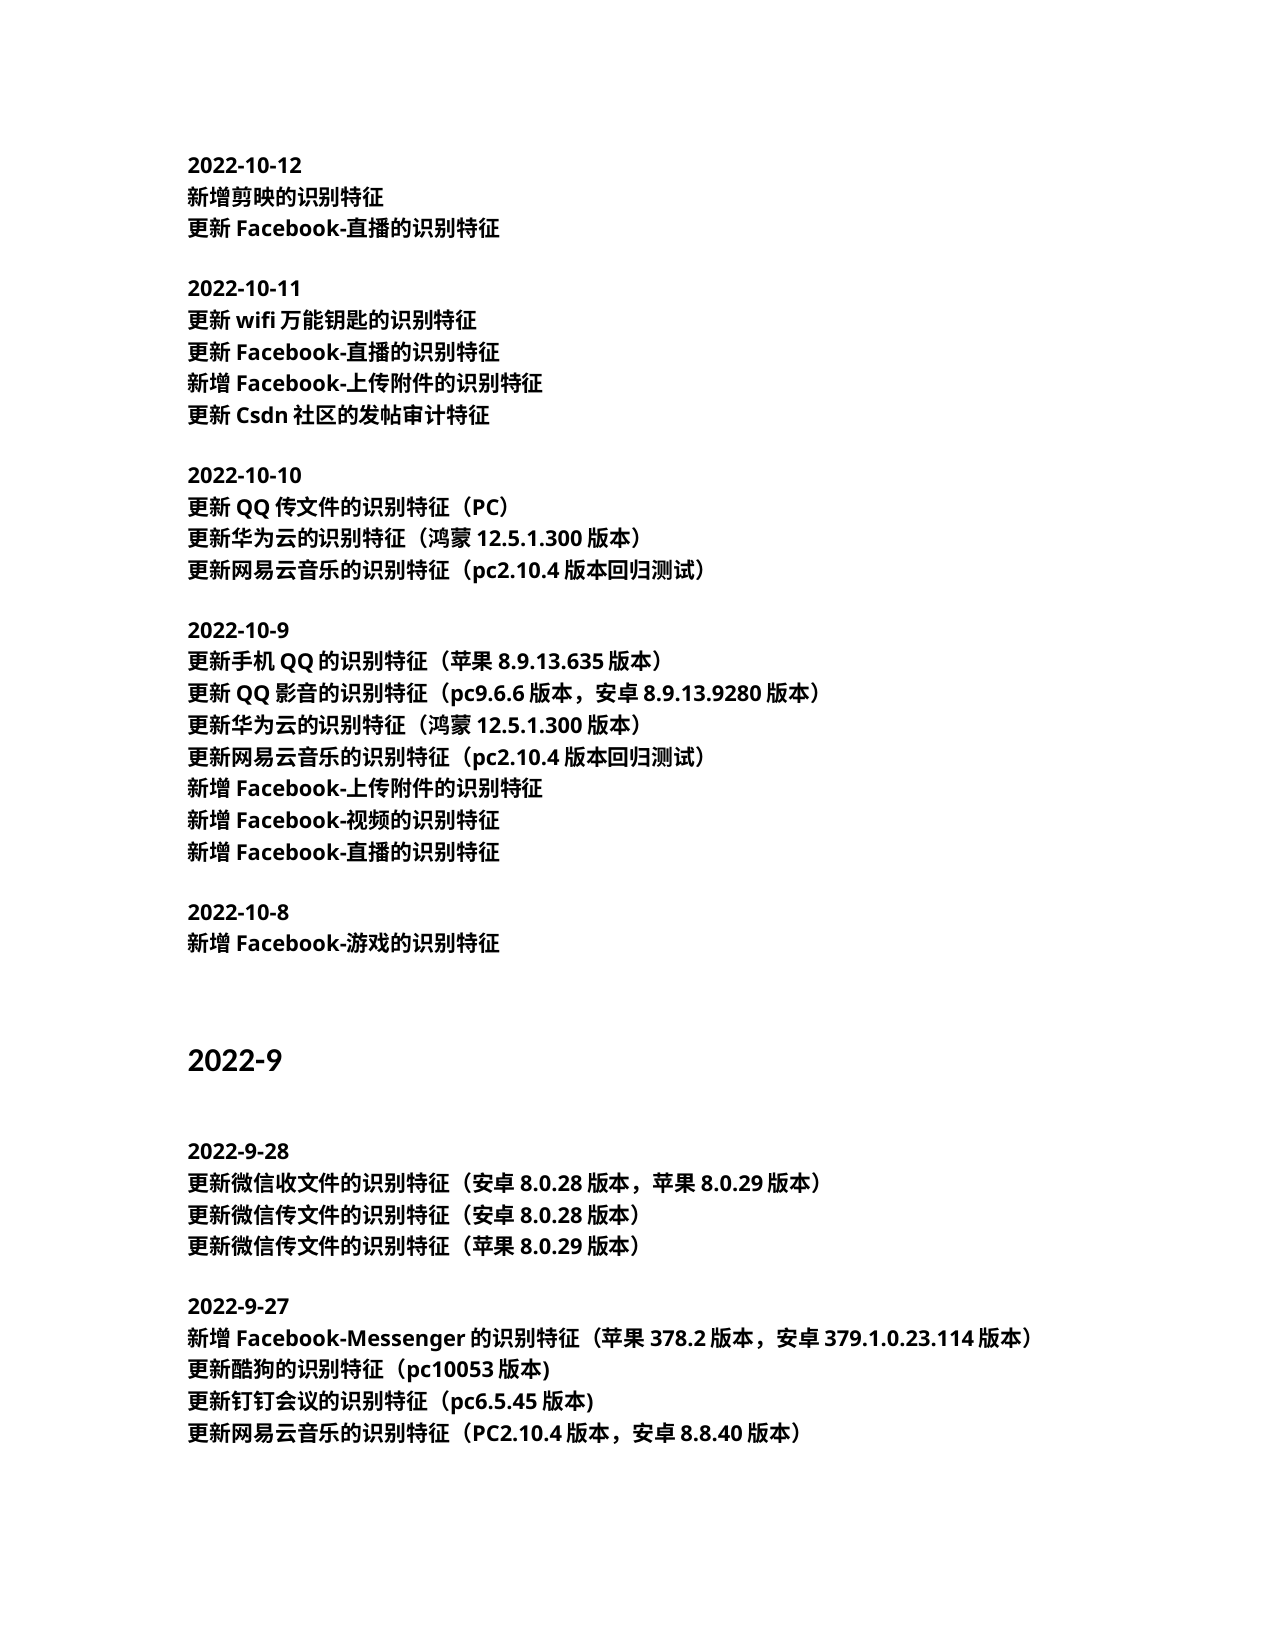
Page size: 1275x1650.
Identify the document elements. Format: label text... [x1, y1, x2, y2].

text 更新Facebook-直播的识别特征 [187, 334, 1087, 366]
text 更新网易云音乐的识别特征（pc2.10.4版本回归测试） [187, 553, 1087, 585]
text 更新微信传文件的识别特征（安卓8.0.28版本） [187, 1198, 1087, 1229]
text 更新Facebook-直播的识别特征 [187, 211, 1087, 243]
text 更新微信传文件的识别特征（苹果8.0.29版本） [187, 1229, 1087, 1261]
text 新增Facebook-上传附件的识别特征 [187, 771, 1087, 803]
text 新增Facebook-视频的识别特征 [187, 803, 1087, 835]
text 更新网易云音乐的识别特征（pc2.10.4版本回归测试） [187, 740, 1087, 771]
text 更新钉钉会议的识别特征（pc6.5.45版本) [187, 1384, 1087, 1416]
text 新增Facebook-直播的识别特征 [187, 835, 1087, 867]
text 新增Facebook-Messenger的识别特征（苹果378.2版本，安卓379.1.0.23.114版本） [187, 1321, 1087, 1352]
text 更新微信收文件的识别特征（安卓8.0.28版本，苹果8.0.29版本） [187, 1166, 1087, 1198]
text 新增剪映的识别特征 [187, 180, 1087, 211]
text 更新Csdn社区的发帖审计特征 [187, 398, 1087, 430]
text 更新QQ影音的识别特征（pc9.6.6版本，安卓8.9.13.9280版本） [187, 676, 1087, 708]
text 新增Facebook-游戏的识别特征 [187, 926, 1087, 958]
text 更新QQ传文件的识别特征（PC） [187, 489, 1087, 521]
text 更新网易云音乐的识别特征（PC2.10.4版本，安卓8.8.40版本） [187, 1416, 1087, 1448]
text 2022-10-11 [187, 273, 1087, 303]
subtitle 2022-9 [187, 1038, 1087, 1079]
text 2022-9-28 [187, 1136, 1087, 1166]
text 2022-10-9 [187, 614, 1087, 644]
text 更新手机QQ的识别特征（苹果8.9.13.635版本） [187, 644, 1087, 676]
text 2022-9-27 [187, 1291, 1087, 1321]
text 2022-10-8 [187, 897, 1087, 926]
text 2022-10-12 [187, 150, 1087, 180]
text 新增Facebook-上传附件的识别特征 [187, 366, 1087, 398]
text 更新酷狗的识别特征（pc10053版本) [187, 1352, 1087, 1384]
text 2022-10-10 [187, 460, 1087, 489]
text 更新华为云的识别特征（鸿蒙12.5.1.300版本） [187, 708, 1087, 740]
text 更新wifi万能钥匙的识别特征 [187, 303, 1087, 334]
text 更新华为云的识别特征（鸿蒙12.5.1.300版本） [187, 521, 1087, 553]
